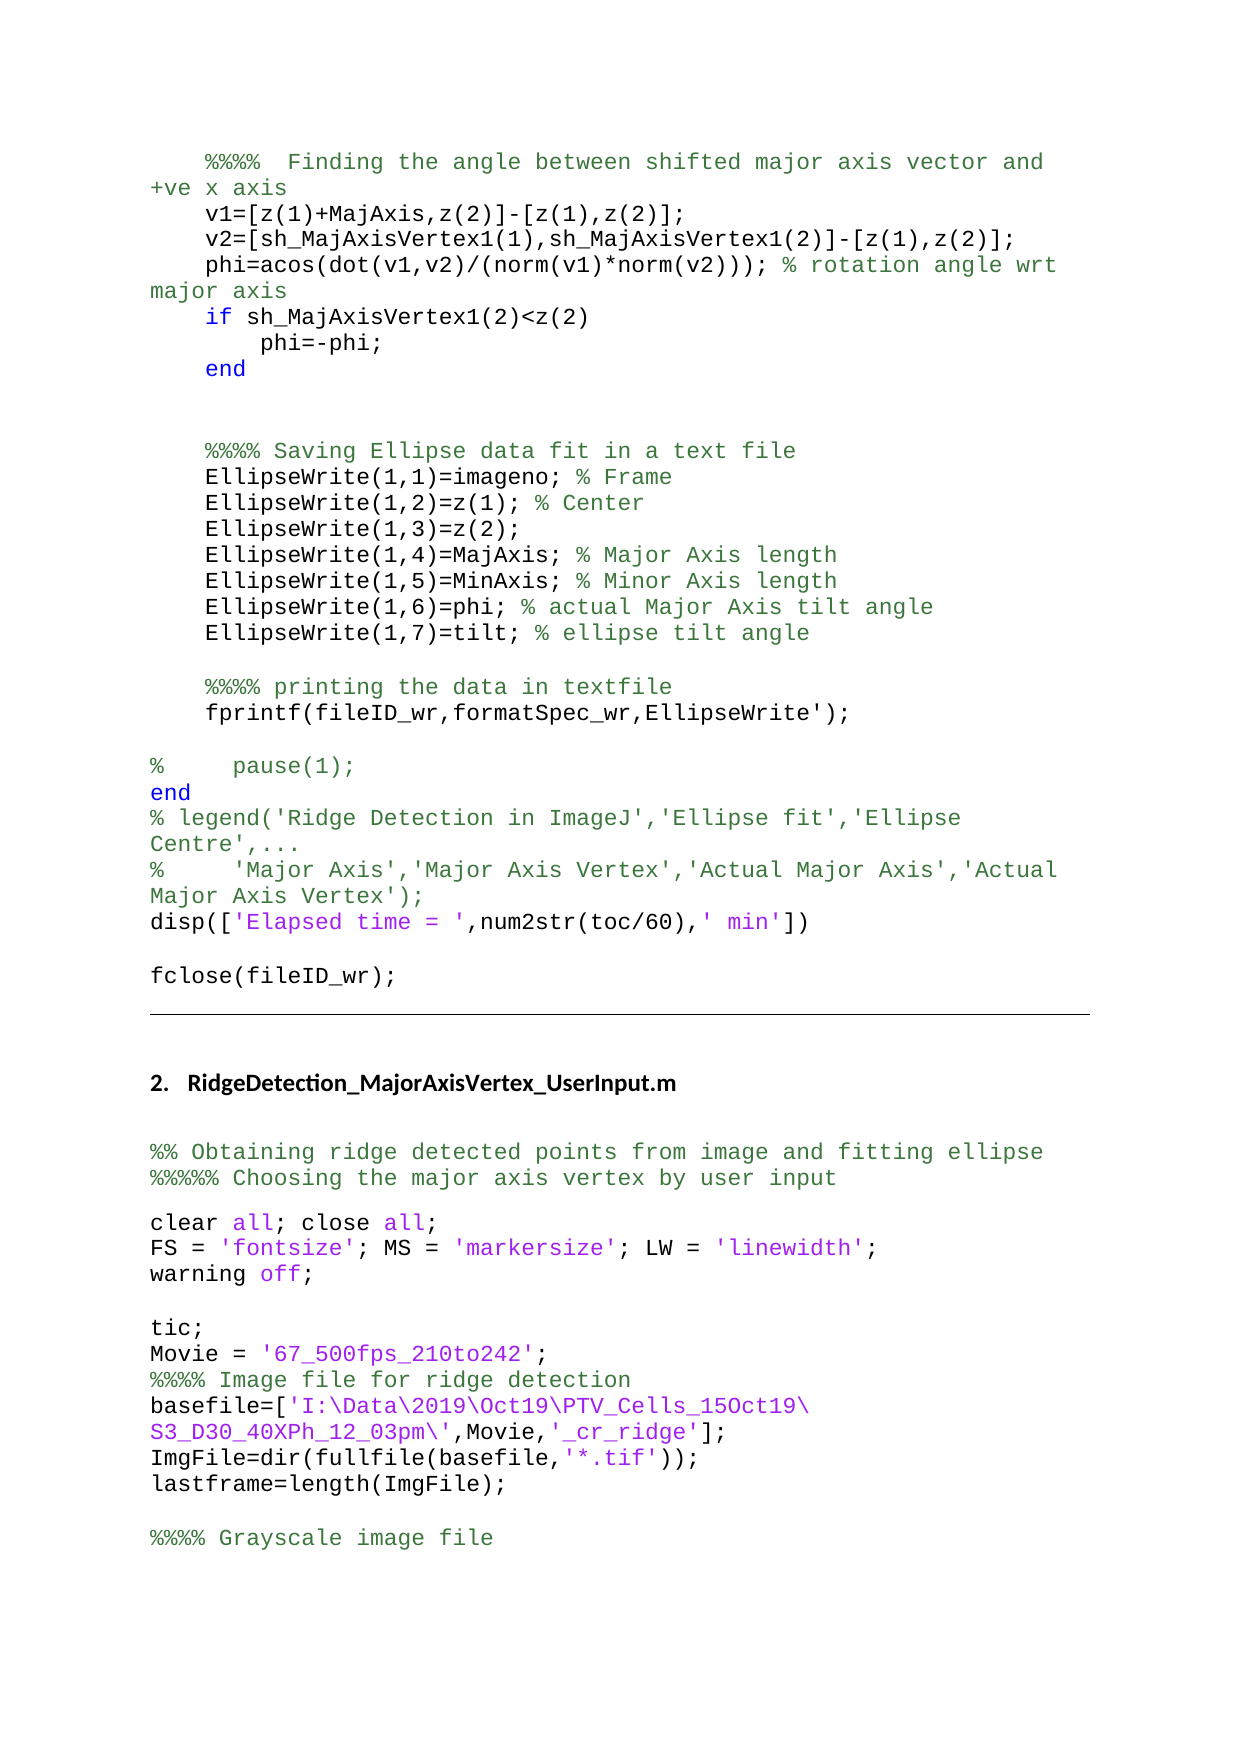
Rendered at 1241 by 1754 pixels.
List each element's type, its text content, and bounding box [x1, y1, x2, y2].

text lastframe=length(ImgFile); [150, 1472, 1090, 1498]
text if sh_MajAxisVertex1(2)<z(2) [150, 306, 1090, 332]
text EllipseWrite(1,5)=MinAxis; % Minor Axis length [150, 569, 1090, 595]
text % pause(1); [150, 755, 1090, 781]
text ImgFile=dir(fullfile(basefile,'*.tif')); [150, 1446, 1090, 1472]
text phi=acos(dot(v1,v2)/(norm(v1)*norm(v2))); % rotation angle wrt major axis [150, 254, 1090, 306]
text %%%% Image file for ridge detection [150, 1368, 1090, 1394]
text basefile=['I:\Data\2019\Oct19\PTV_Cells_15Oct19\S3_D30_40XPh_12_03pm\',Movie,'_cr_ridge']; [150, 1394, 1090, 1446]
text Movie = '67_500fps_210to242'; [150, 1343, 1090, 1368]
text %%%% Saving Ellipse data fit in a text file [150, 439, 1090, 465]
text fprintf(fileID_wr,formatSpec_wr,EllipseWrite'); [150, 701, 1090, 727]
text EllipseWrite(1,6)=phi; % actual Major Axis tilt angle [150, 595, 1090, 621]
text % legend('Ridge Detection in ImageJ','Ellipse fit','Ellipse Centre',... [150, 807, 1090, 859]
text clear all; close all; [150, 1211, 1090, 1237]
text end [150, 357, 1090, 383]
text phi=-phi; [150, 332, 1090, 357]
text disp(['Elapsed time = ',num2str(toc/60),' min']) [150, 911, 1090, 936]
text % 'Major Axis','Major Axis Vertex','Actual Major Axis','Actual Major Axis Vertex'); [150, 859, 1090, 911]
text warning off; [150, 1263, 1090, 1289]
text v2=[sh_MajAxisVertex1(1),sh_MajAxisVertex1(2)]-[z(1),z(2)]; [150, 228, 1090, 254]
text tic; [150, 1317, 1090, 1343]
text %%%% Finding the angle between shifted major axis vector and +ve x axis [150, 150, 1090, 202]
text EllipseWrite(1,2)=z(1); % Center [150, 491, 1090, 517]
text EllipseWrite(1,3)=z(2); [150, 517, 1090, 543]
text fclose(fileID_wr); [150, 964, 1090, 990]
text EllipseWrite(1,4)=MajAxis; % Major Axis length [150, 543, 1090, 569]
text end [150, 781, 1090, 807]
text v1=[z(1)+MajAxis,z(2)]-[z(1),z(2)]; [150, 202, 1090, 228]
text %%%% printing the data in textfile [150, 675, 1090, 701]
text %%%%% Choosing the major axis vertex by user input [150, 1166, 1090, 1192]
list RidgeDetection_MajorAxisVertex_UserInput.m [150, 1067, 1090, 1098]
text %% Obtaining ridge detected points from image and fitting ellipse [150, 1140, 1090, 1166]
text EllipseWrite(1,7)=tilt; % ellipse tilt angle [150, 621, 1090, 647]
text %%%% Grayscale image file [150, 1526, 1090, 1552]
text FS = 'fontsize'; MS = 'markersize'; LW = 'linewidth'; [150, 1237, 1090, 1263]
text EllipseWrite(1,1)=imageno; % Frame [150, 465, 1090, 491]
